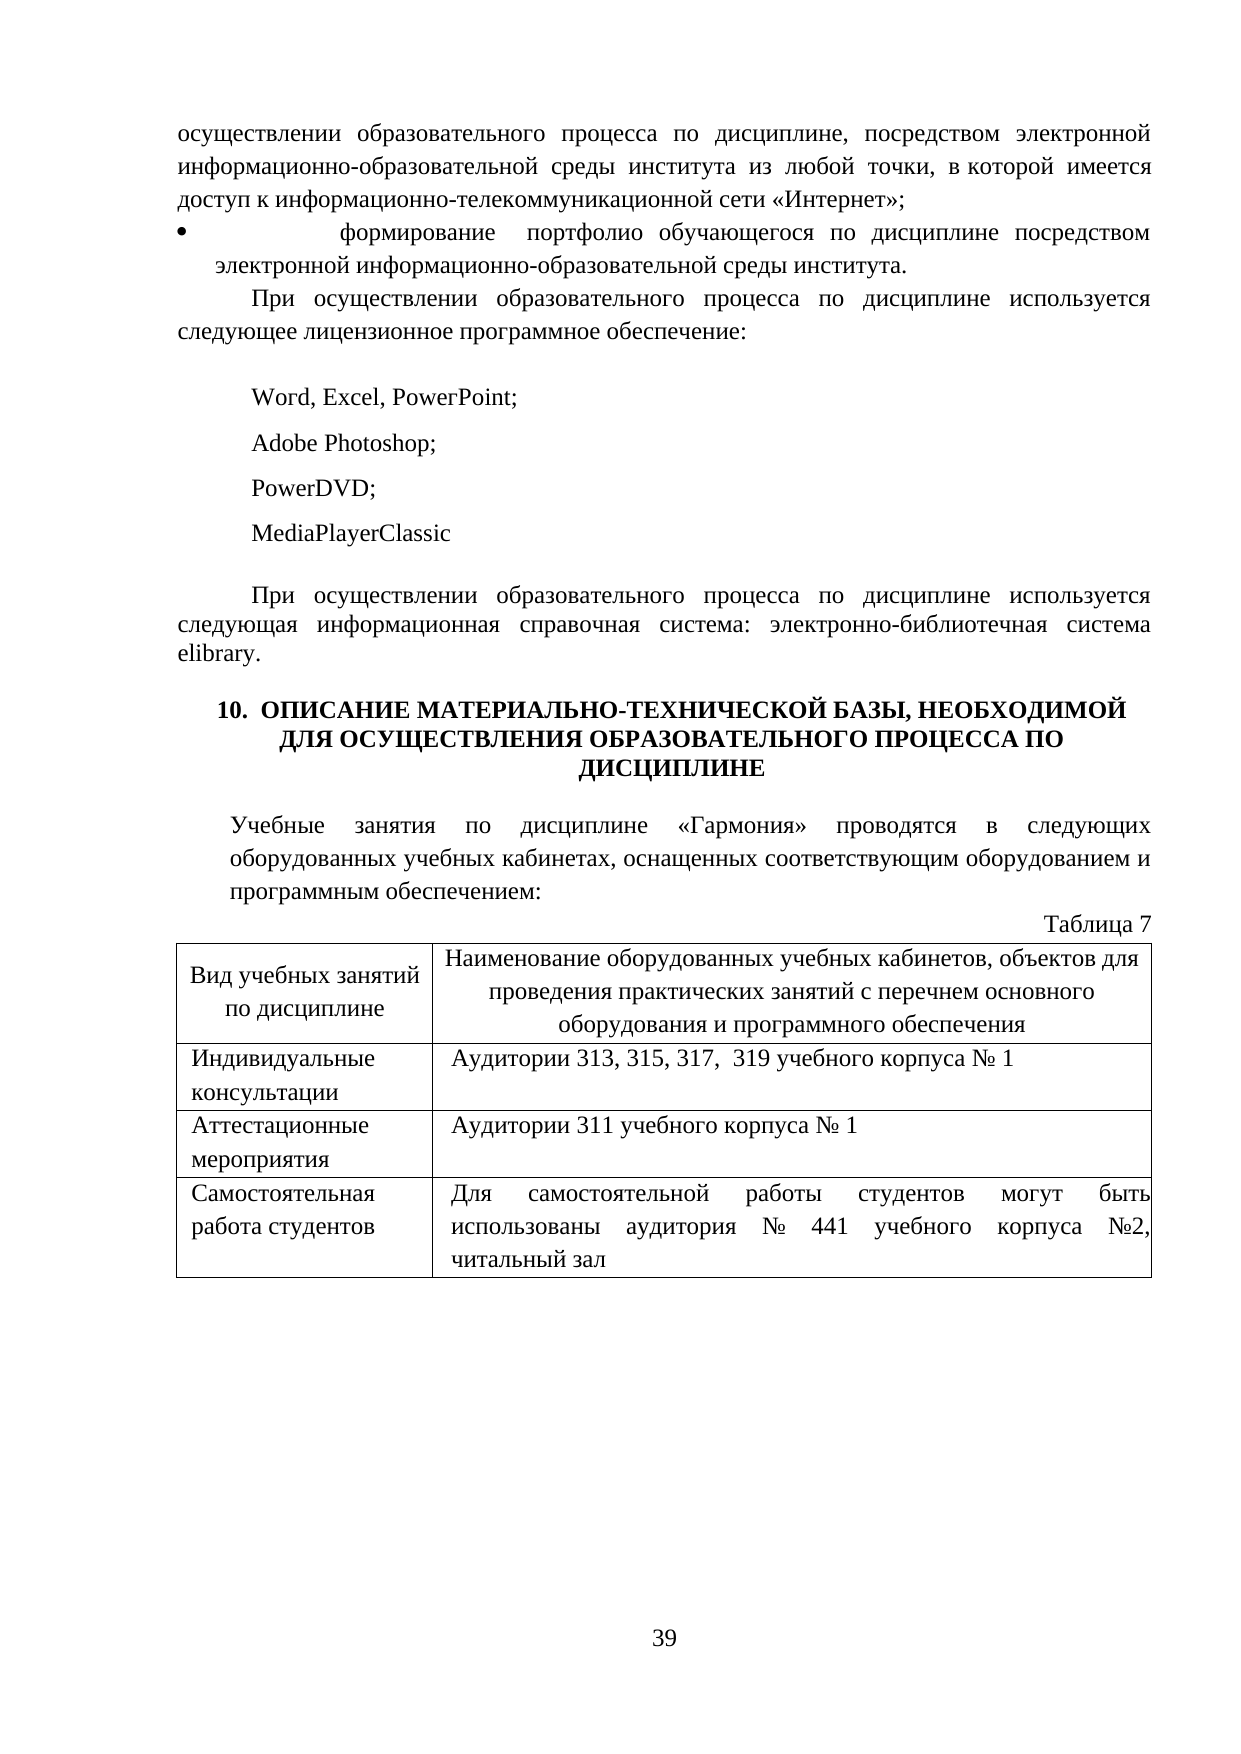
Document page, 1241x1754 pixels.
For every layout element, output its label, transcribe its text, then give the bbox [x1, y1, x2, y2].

text 10. ОПИСАНИЕ МАТЕРИАЛЬНО-ТЕХНИЧЕСКОЙ БАЗЫ, НЕОБХОДИМОЙ ДЛЯ ОСУЩЕСТВЛЕНИЯ ОБРАЗОВАТЕЛЬНОГО ПРОЦЕССА ПО ДИСЦИПЛИНЕ [192, 695, 1152, 782]
text При осуществлении образовательного процесса по дисциплине используется следующая информационная справочная система: электронно-библиотечная система elibrary. [177, 580, 1152, 667]
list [177, 118, 1152, 213]
table_header Вид учебных занятий по дисциплине [177, 944, 432, 1042]
text MediaPlayerClassic [177, 518, 1152, 547]
text Таблица 7 [177, 909, 1152, 938]
list Учебные занятия по дисциплине «Гармония» проводятся в следующих оборудованных учебных кабинетах, оснащенных соответствующим оборудованием и программным обеспечением: [229, 810, 1152, 905]
list формирование портфолио обучающегося по дисциплине посредством электронной информационно-образовательной среды института. [177, 217, 1152, 279]
table_header Наименование оборудованных учебных кабинетов, объектов для проведения практических занятий с перечнем основного оборудования и программного обеспечения [433, 944, 1151, 1042]
table_cell Аудитории 311 учебного корпуса № 1 [433, 1111, 1151, 1177]
text При осуществлении образовательного процесса по дисциплине используется следующее лицензионное программное обеспечение: [177, 283, 1152, 345]
table_cell Самостоятельная работа студентов [177, 1178, 432, 1277]
text Wогd, Ехсеl, PowегРоint; [177, 382, 1152, 411]
table_cell Индивидуальные консультации [177, 1044, 432, 1109]
text Adobe Photoshop; [177, 428, 1152, 456]
text PowerDVD; [177, 473, 1152, 502]
table_cell Для самостоятельной работы студентов могут быть использованы аудитория № 441 учебного корпуса №2, читальный зал [433, 1178, 1151, 1277]
table_cell Аудитории 313, 315, 317, 319 учебного корпуса № 1 [433, 1044, 1151, 1109]
table_cell Аттестационные мероприятия [177, 1111, 432, 1177]
